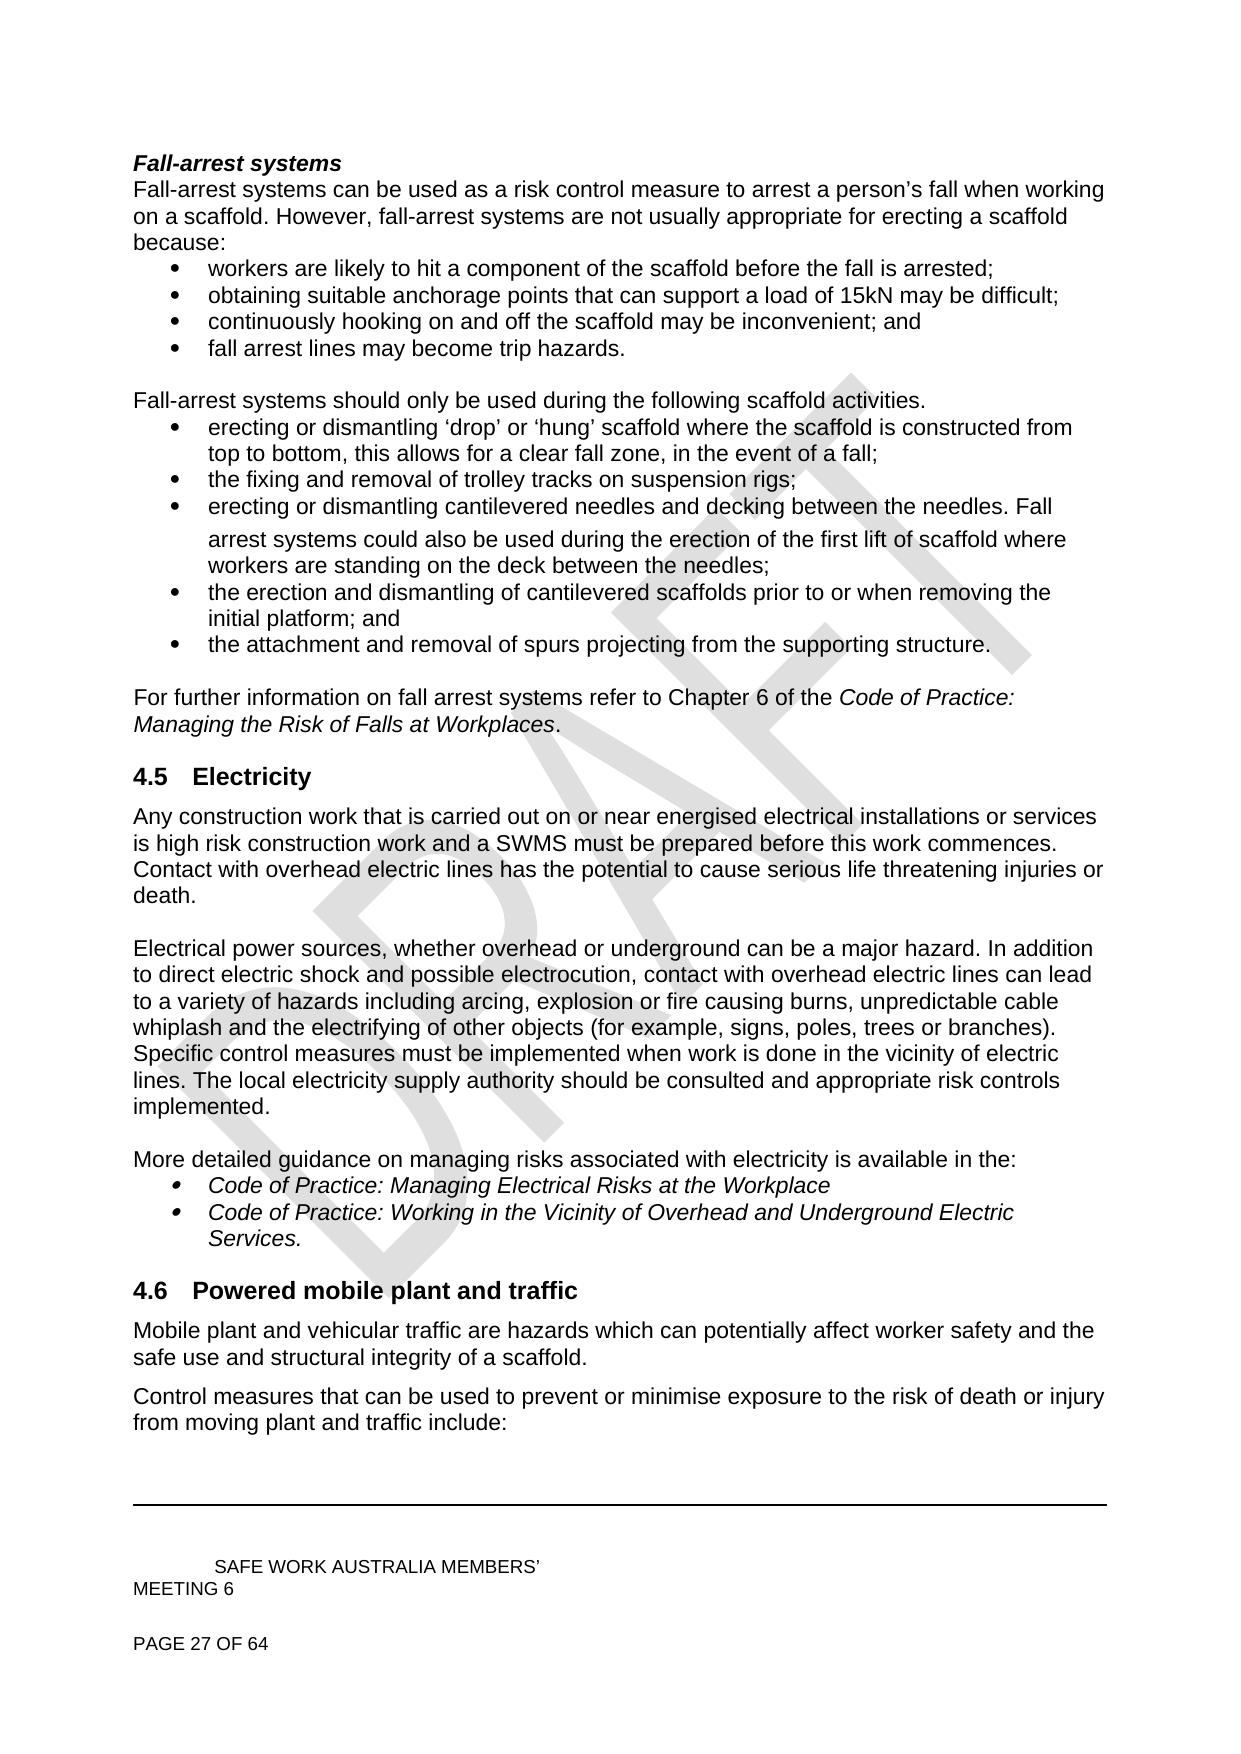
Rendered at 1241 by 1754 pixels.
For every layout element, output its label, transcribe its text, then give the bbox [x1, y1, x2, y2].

text More detailed guidance on managing risks associated with electricity is available in the: [133, 1146, 1107, 1172]
subtitle Powered mobile plant and traffic [133, 1276, 1107, 1305]
text Any construction work that is carried out on or near energised electrical installations or services is high risk construction work and a SWMS must be prepared before this work commences. Contact with overhead electric lines has the potential to cause serious life threatening injuries or death. [133, 803, 1107, 908]
list the fixing and removal of trolley tracks on suspension rigs; [171, 466, 1107, 493]
list the attachment and removal of spurs projecting from the supporting structure. [171, 631, 1107, 658]
list erecting or dismantling cantilevered needles and decking between the needles. Fall arrest systems could also be used during the erection of the first lift of scaffold where workers are standing on the deck between the needles; [171, 493, 1107, 579]
text Fall-arrest systems should only be used during the following scaffold activities. [133, 387, 1107, 413]
text Specific control measures must be implemented when work is done in the vicinity of electric lines. The local electricity supply authority should be consulted and appropriate risk controls implemented. [133, 1040, 1107, 1119]
list Code of Practice: Managing Electrical Risks at the Workplace [170, 1172, 1107, 1198]
text For further information on fall arrest systems refer to Chapter 6 of the Code of Practice: Managing the Risk of Falls at Workplaces. [133, 684, 1107, 737]
text Mobile plant and vehicular traffic are hazards which can potentially affect worker safety and the safe use and structural integrity of a scaffold. [133, 1317, 1107, 1370]
list erecting or dismantling ‘drop’ or ‘hung’ scaffold where the scaffold is constructed from top to bottom, this allows for a clear fall zone, in the event of a fall; [171, 413, 1107, 466]
list fall arrest lines may become trip hazards. [171, 334, 1107, 361]
list Code of Practice: Working in the Vicinity of Overhead and Underground Electric Services. [170, 1198, 1107, 1251]
list workers are likely to hit a component of the scaffold before the fall is arrested; [171, 255, 1107, 282]
list obtaining suitable anchorage points that can support a load of 15kN may be difficult; [171, 282, 1107, 308]
text Control measures that can be used to prevent or minimise exposure to the risk of death or injury from moving plant and traffic include: [133, 1383, 1107, 1435]
text Fall-arrest systems [133, 150, 1107, 176]
text Fall-arrest systems can be used as a risk control measure to arrest a person’s fall when working on a scaffold. However, fall-arrest systems are not usually appropriate for erecting a scaffold because: [133, 176, 1107, 255]
list continuously hooking on and off the scaffold may be inconvenient; and [171, 308, 1107, 334]
list the erection and dismantling of cantilevered scaffolds prior to or when removing the initial platform; and [171, 579, 1107, 631]
subtitle Electricity [133, 762, 1107, 791]
text Electrical power sources, whether overhead or underground can be a major hazard. In addition to direct electric shock and possible electrocution, contact with overhead electric lines can lead to a variety of hazards including arcing, explosion or fire causing burns, unpredictable cable whiplash and the electrifying of other objects (for example, signs, poles, trees or branches). [133, 935, 1107, 1040]
